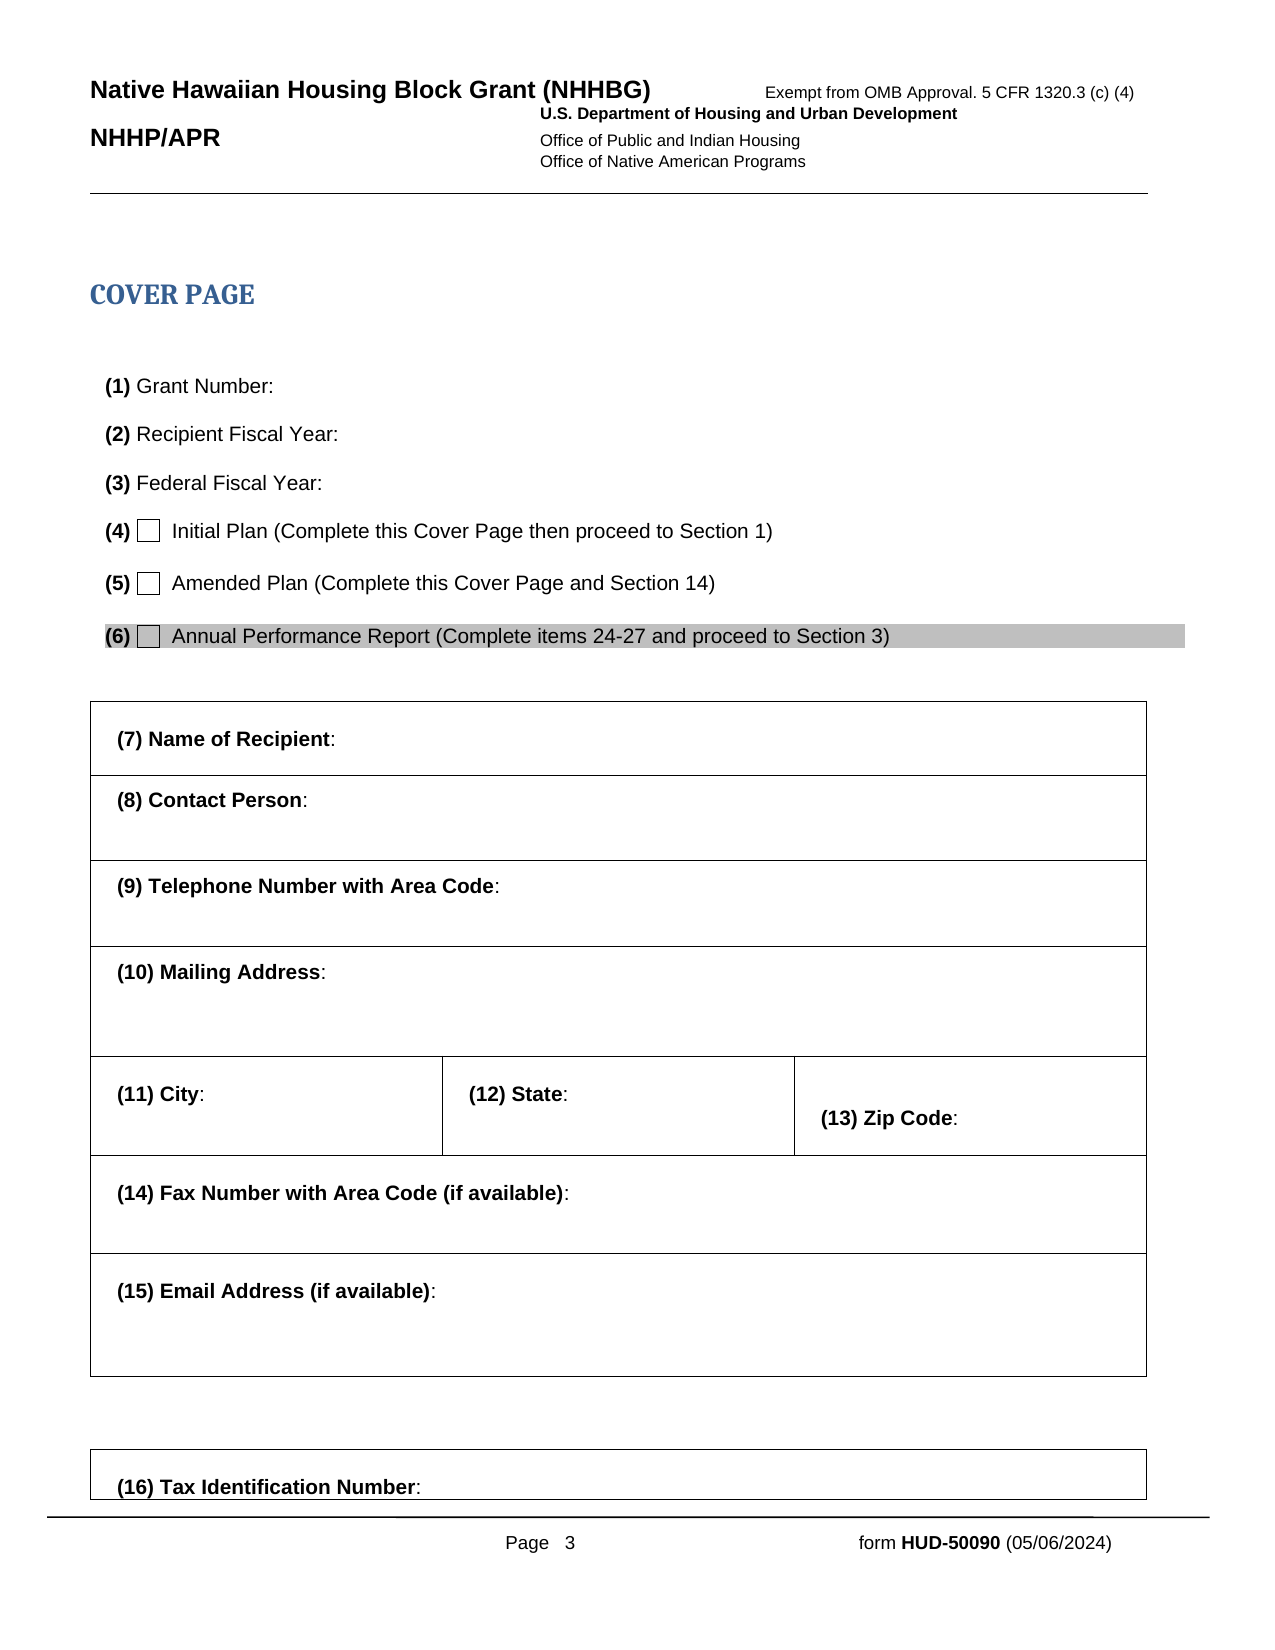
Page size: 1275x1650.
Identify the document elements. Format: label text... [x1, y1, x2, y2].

table_cell Contact Person: [91, 776, 1146, 860]
list Grant Number: [105, 374, 1185, 398]
table_cell Telephone Number with Area Code: [91, 861, 1146, 946]
table_cell Email Address (if available): [91, 1254, 1146, 1376]
table_cell Zip Code: [795, 1057, 1146, 1155]
table_cell State: [443, 1057, 794, 1155]
list Amended Plan (Complete this Cover Page and Section 14) [105, 571, 1185, 595]
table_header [91, 1450, 1146, 1499]
subtitle COVER PAGE [90, 278, 1185, 312]
table_cell City: [91, 1057, 442, 1155]
list Annual Performance Report (Complete items 24-27 and proceed to Section 3) [105, 624, 1185, 648]
table_header Name of Recipient: [91, 702, 1146, 775]
list Federal Fiscal Year: [105, 470, 1185, 494]
table_cell Mailing Address: [91, 947, 1146, 1056]
list Initial Plan (Complete this Cover Page then proceed to Section 1) [105, 518, 1185, 542]
table_cell Fax Number with Area Code (if available): [91, 1156, 1146, 1253]
list Recipient Fiscal Year: [105, 422, 1185, 446]
